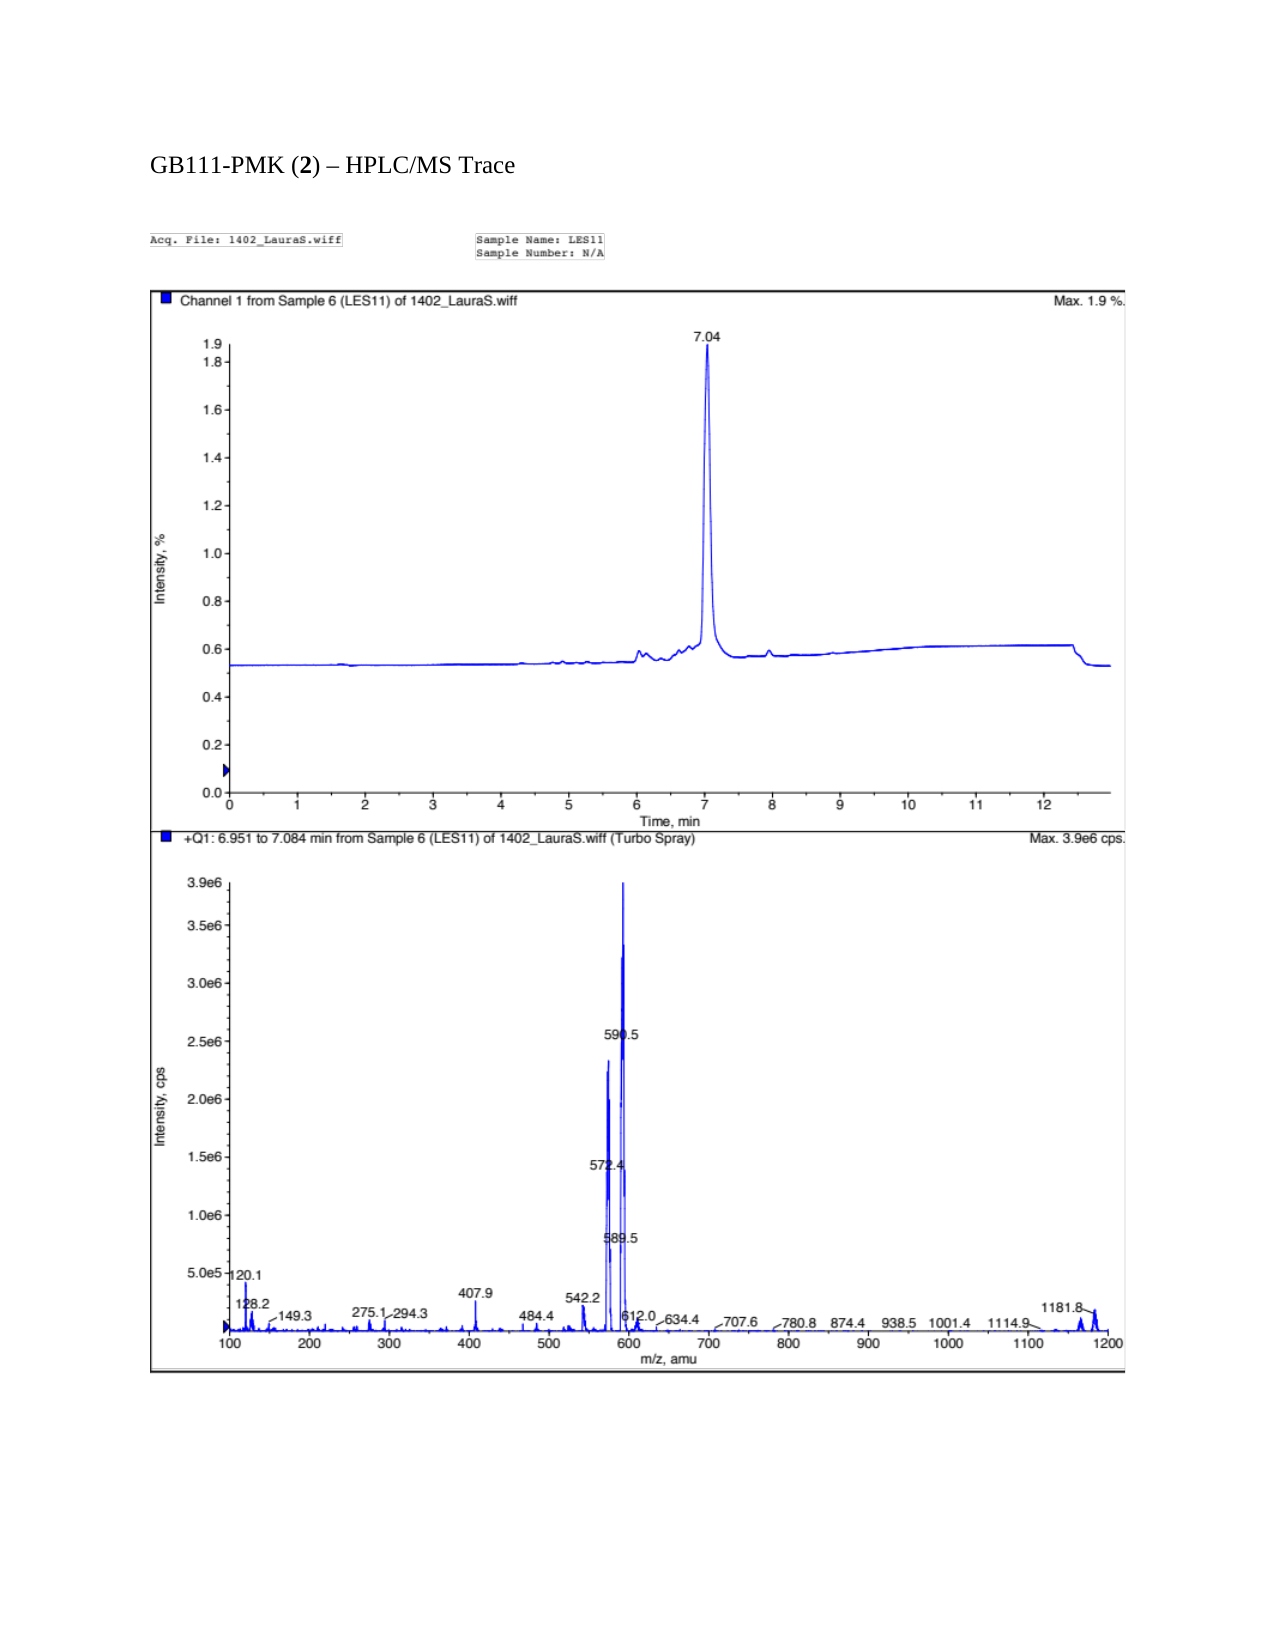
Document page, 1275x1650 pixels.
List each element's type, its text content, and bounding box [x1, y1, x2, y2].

text GB111-PMK (2) – HPLC/MS Trace [150, 150, 1125, 179]
